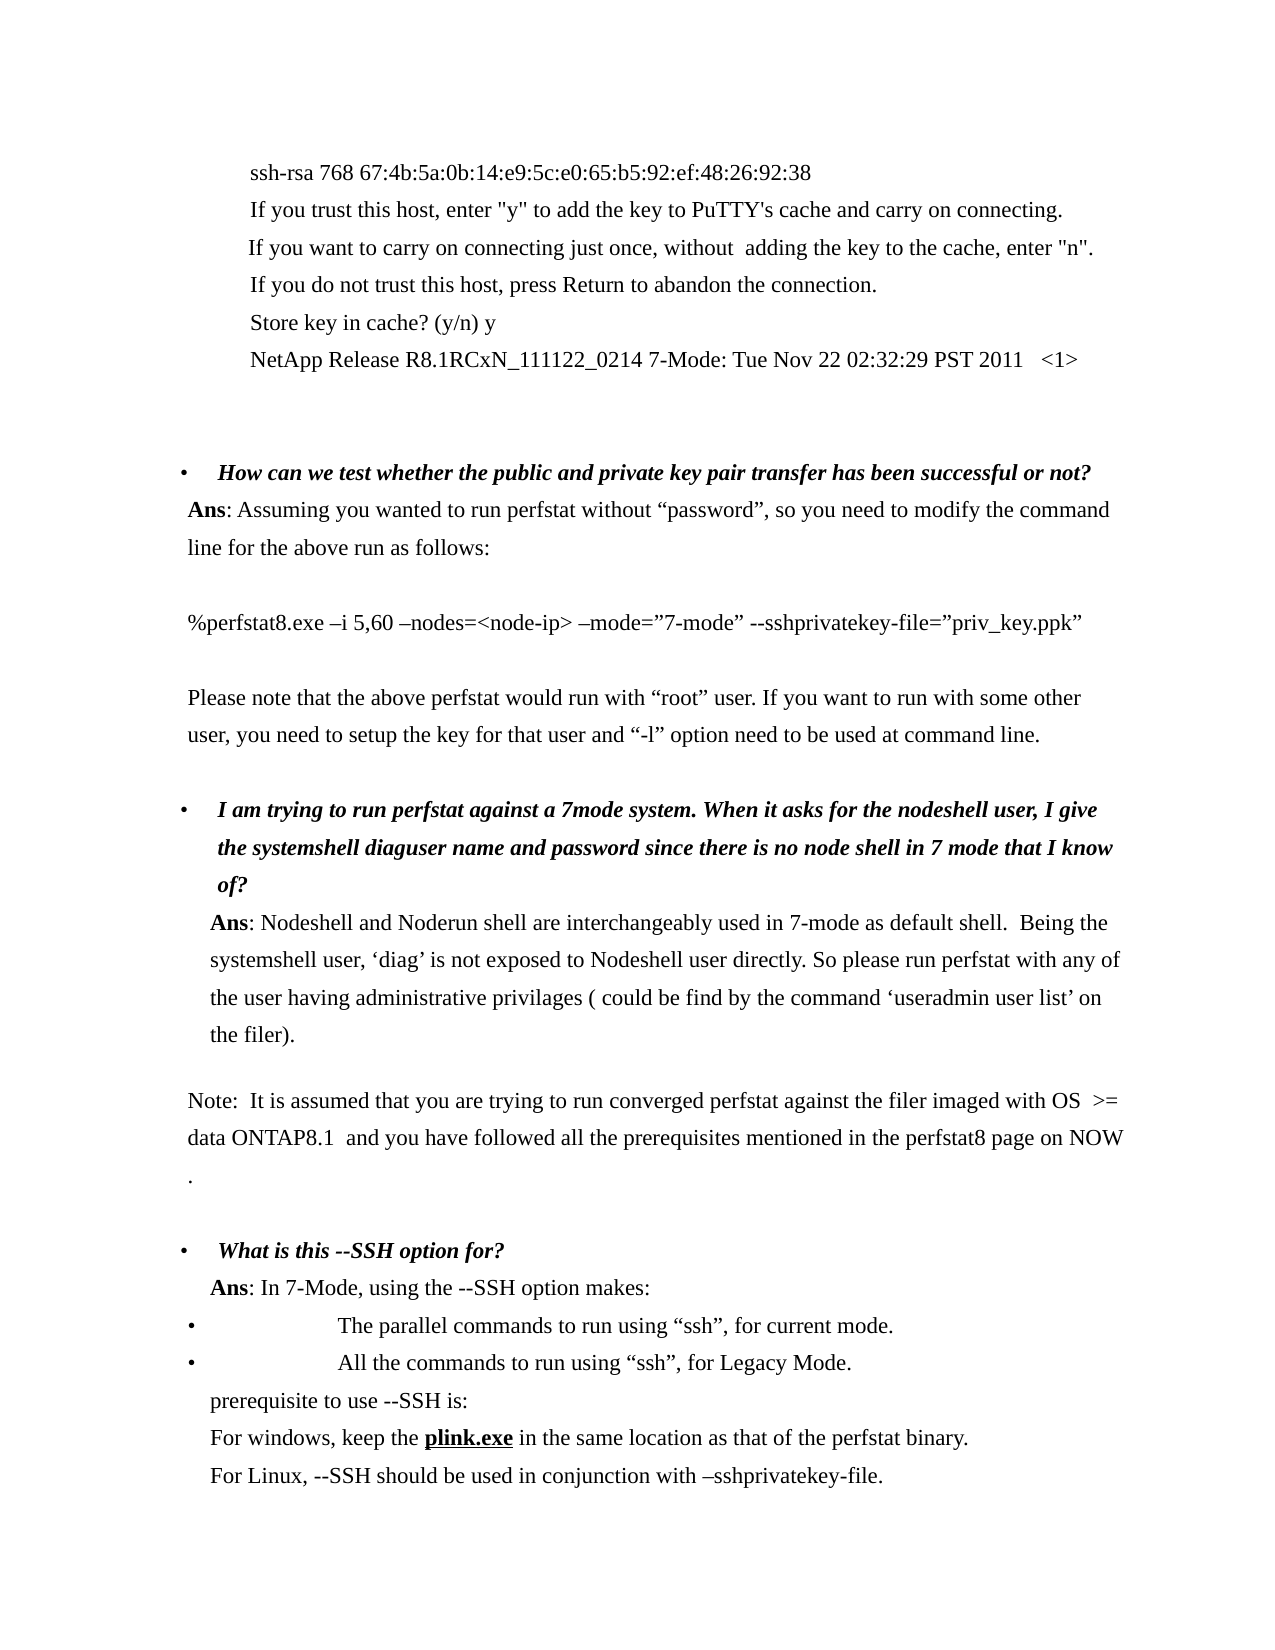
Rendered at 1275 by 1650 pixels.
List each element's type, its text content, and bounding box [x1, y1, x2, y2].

text If you want to carry on connecting just once, without adding the key to the cache, enter "n". [225, 225, 1125, 262]
text If you trust this host, enter "y" to add the key to PuTTY's cache and carry on connecting. [210, 187, 1125, 225]
text For Linux, --SSH should be used in conjunction with –sshprivatekey-file. [210, 1453, 1125, 1491]
text NetApp Release R8.1RCxN_111122_0214 7-Mode: Tue Nov 22 02:32:29 PST 2011 <1> [210, 337, 1125, 375]
text For windows, keep the plink.exe in the same location as that of the perfstat binary. [210, 1416, 1125, 1453]
text Ans: Assuming you wanted to run perfstat without “password”, so you need to modify the command line for the above run as follows: [187, 487, 1125, 562]
text Note: It is assumed that you are trying to run converged perfstat against the filer imaged with OS >= data ONTAP8.1 and you have followed all the prerequisites mentioned in the perfstat8 page on NOW . [187, 1078, 1125, 1191]
list What is this --SSH option for? [180, 1228, 1125, 1266]
text %perfstat8.exe –i 5,60 –nodes=<node-ip> –mode=”7-mode” --sshprivatekey-file=”priv_key.ppk” [150, 600, 1125, 637]
text Ans: Nodeshell and Noderun shell are interchangeably used in 7-mode as default shell. Being the systemshell user, ‘diag’ is not exposed to Nodeshell user directly. So please run perfstat with any of the user having administrative privilages ( could be find by the command ‘useradmin user list’ on the filer). [210, 900, 1125, 1050]
text ssh-rsa 768 67:4b:5a:0b:14:e9:5c:e0:65:b5:92:ef:48:26:92:38 [210, 150, 1125, 187]
list I am trying to run perfstat against a 7mode system. When it asks for the nodeshell user, I give the systemshell diaguser name and password since there is no node shell in 7 mode that I know of? [180, 787, 1125, 900]
list How can we test whether the public and private key pair transfer has been successful or not? [180, 450, 1125, 487]
text If you do not trust this host, press Return to abandon the connection. [210, 262, 1125, 300]
text Store key in cache? (y/n) y [210, 300, 1125, 337]
text prerequisite to use --SSH is: [210, 1378, 1125, 1416]
text Please note that the above perfstat would run with “root” user. If you want to run with some other user, you need to setup the key for that user and “-l” option need to be used at command line. [187, 675, 1125, 750]
text Ans: In 7-Mode, using the --SSH option makes: [210, 1266, 1125, 1303]
list All the commands to run using “ssh”, for Legacy Mode. [187, 1341, 1125, 1378]
list The parallel commands to run using “ssh”, for current mode. [187, 1303, 1125, 1341]
